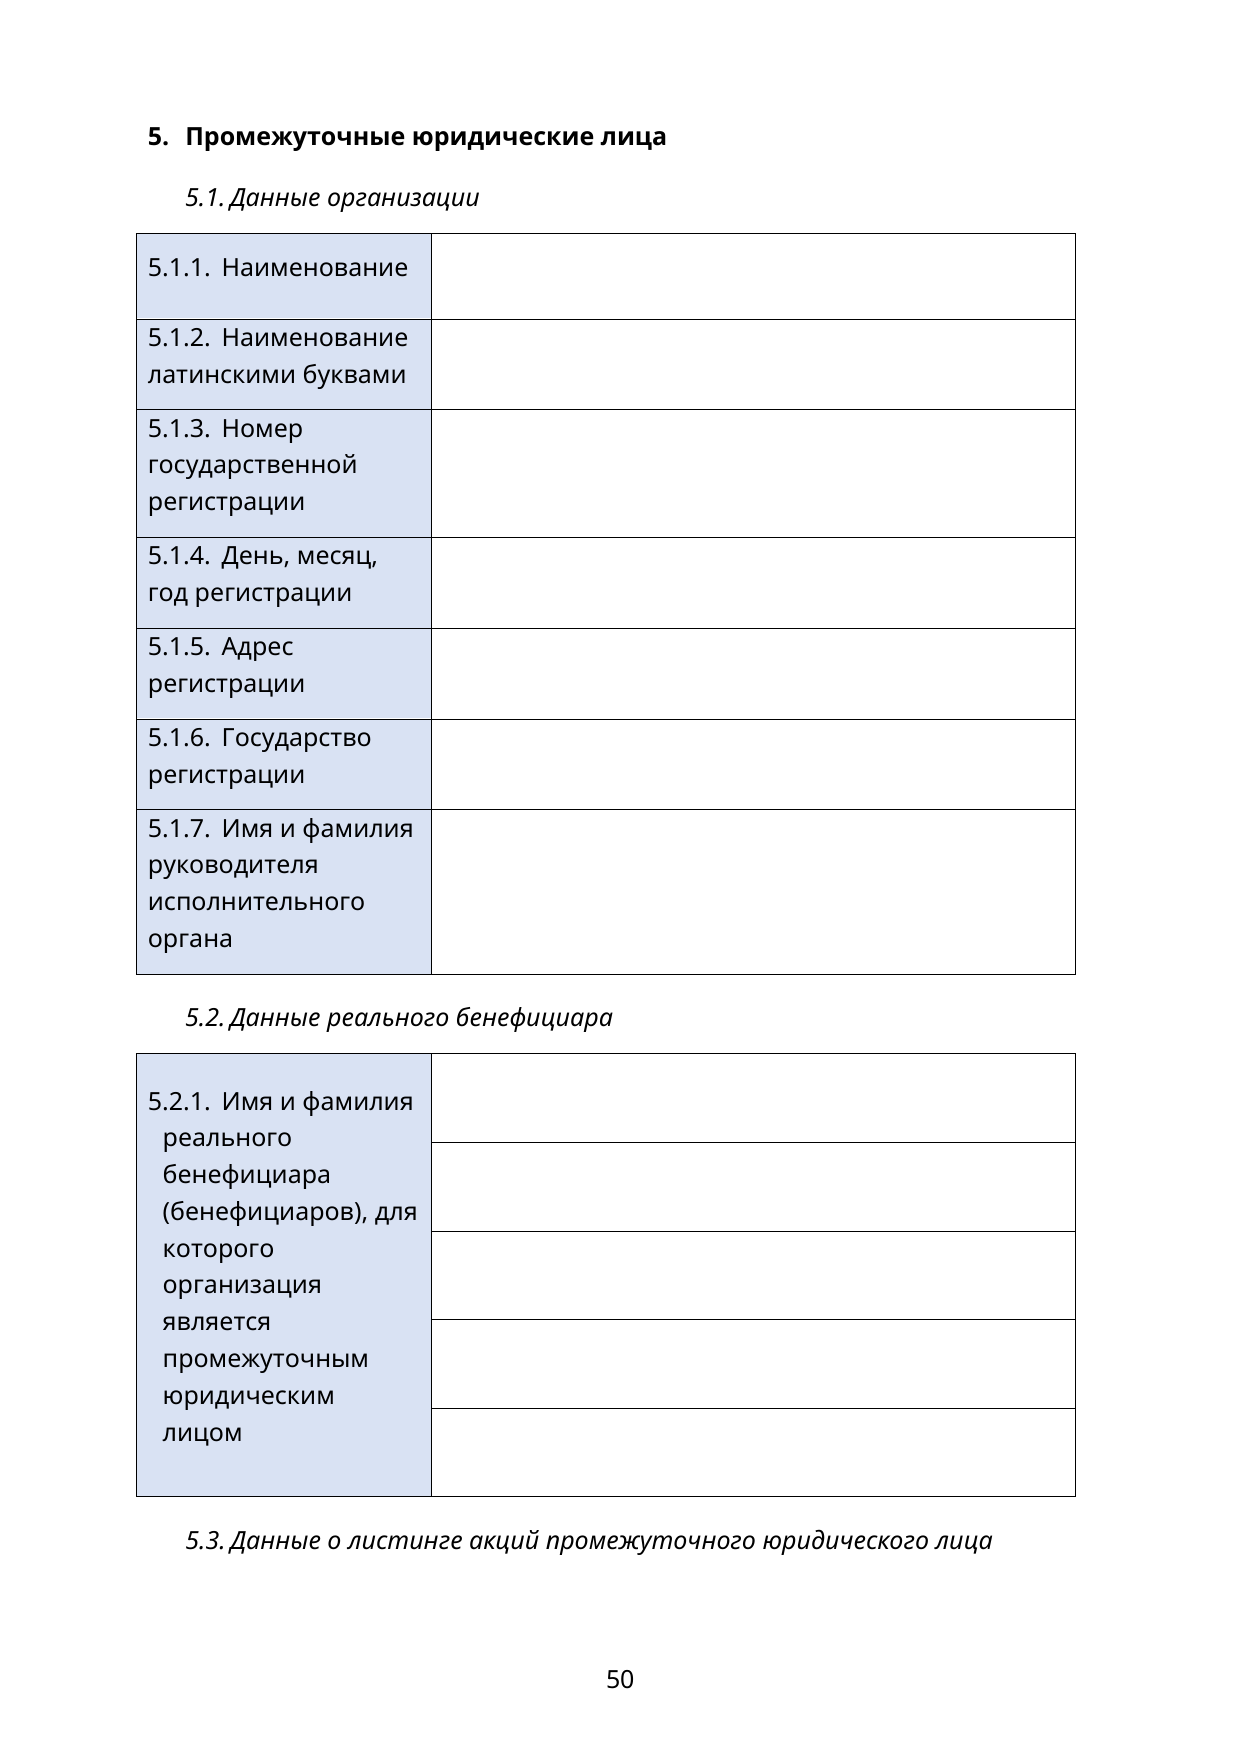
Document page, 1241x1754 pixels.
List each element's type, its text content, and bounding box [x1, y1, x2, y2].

list Промежуточные юридические лица [148, 118, 1092, 152]
table_cell [432, 720, 1075, 809]
table_header [432, 1054, 1075, 1142]
table_cell [432, 1232, 1075, 1319]
table_cell [432, 1409, 1075, 1496]
list Данные о листинге акций промежуточного юридического лица [185, 1522, 1092, 1556]
table_header Наименование [137, 234, 431, 318]
table_cell [432, 538, 1075, 628]
table_cell Государство регистрации [137, 720, 431, 809]
table_cell Имя и фамилия руководителя исполнительного органа [137, 810, 431, 974]
table_cell [432, 810, 1075, 974]
table_cell Номер государственной регистрации [137, 410, 431, 537]
table_cell Наименование латинскими буквами [137, 320, 431, 409]
table_header [432, 234, 1075, 318]
list Данные реального бенефициара [185, 1000, 1092, 1034]
table_cell [432, 629, 1075, 718]
table_cell Адрес регистрации [137, 629, 431, 718]
table_cell [432, 1143, 1075, 1231]
table_cell [432, 410, 1075, 537]
list Данные организации [185, 180, 1092, 214]
table_cell [432, 320, 1075, 409]
table_header Имя и фамилия реального бенефициара (бенефициаров), для которого организация является промежуточным юридическим лицом [137, 1054, 431, 1496]
table_cell [432, 1320, 1075, 1408]
table_cell День, месяц, год регистрации [137, 538, 431, 628]
